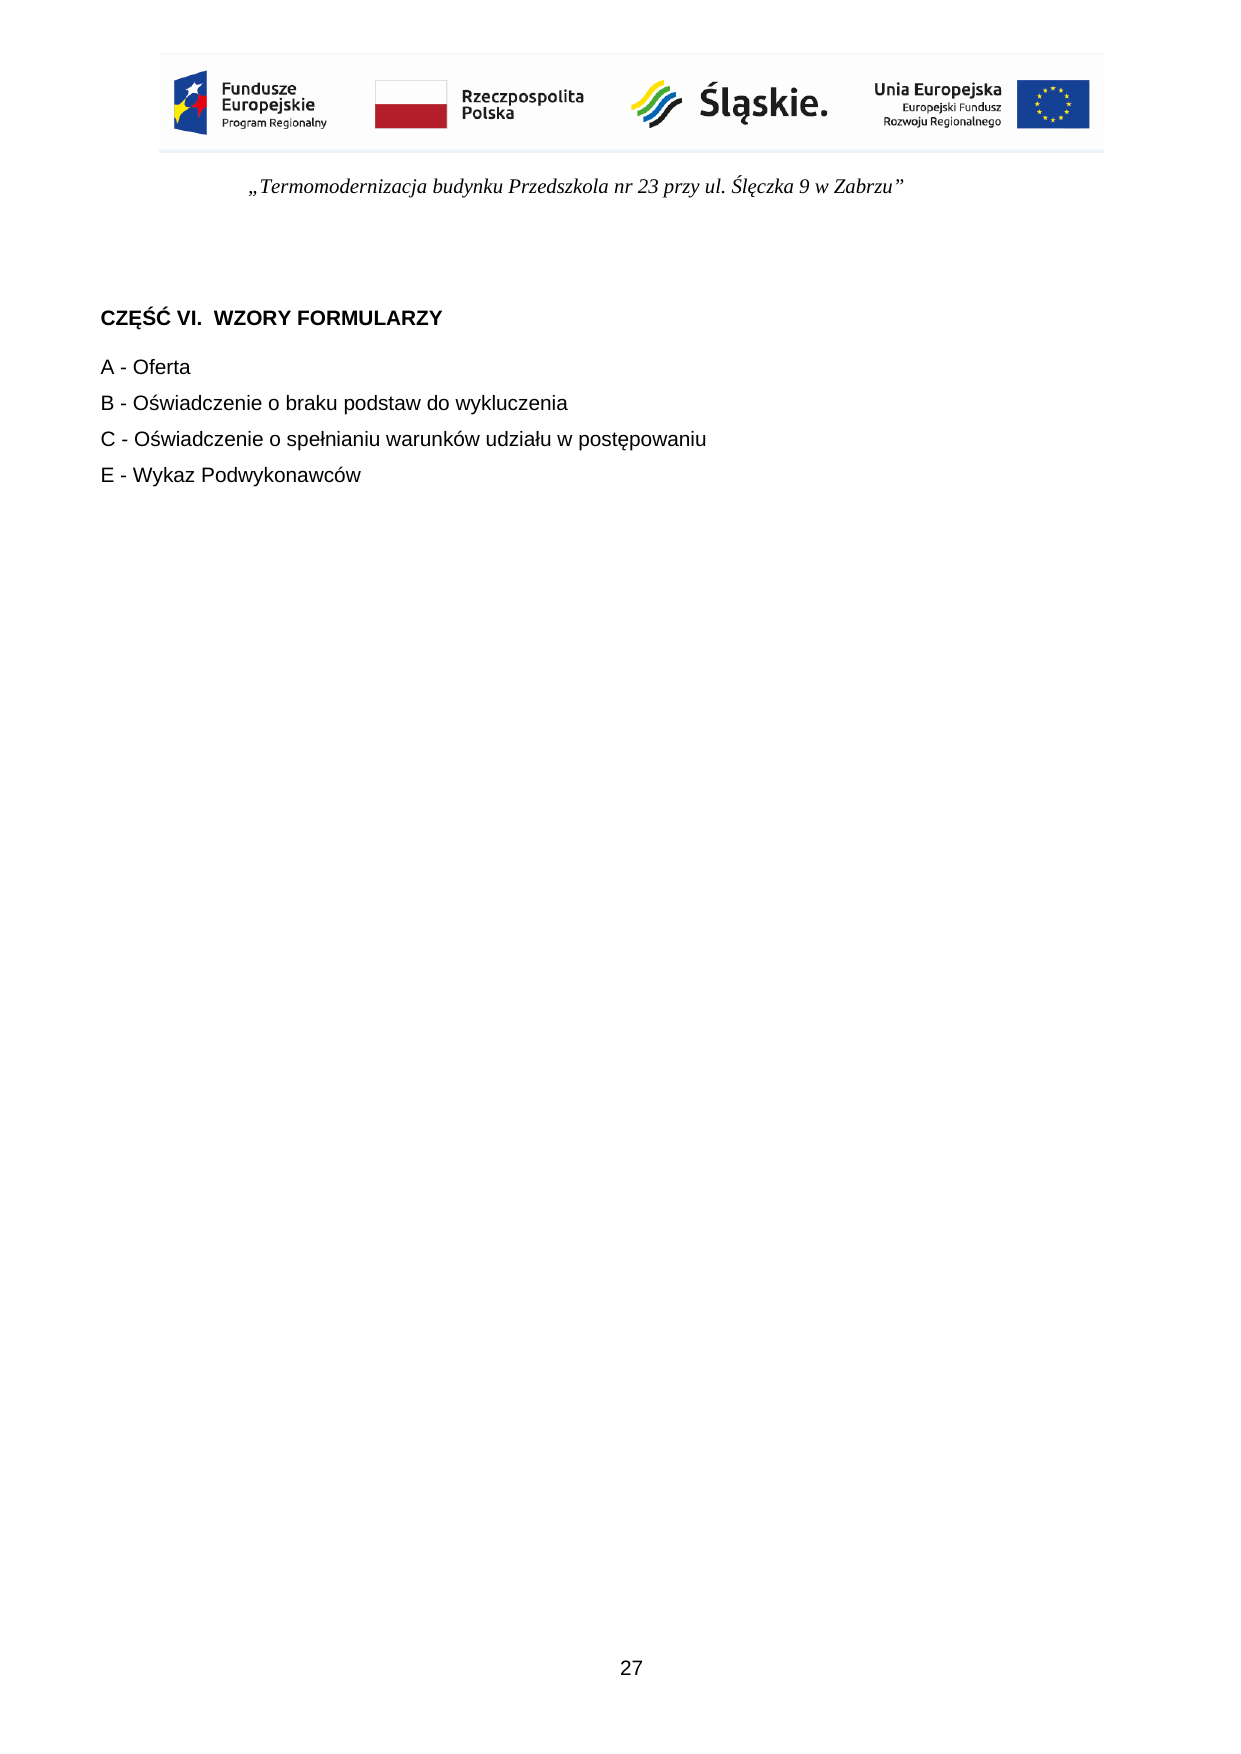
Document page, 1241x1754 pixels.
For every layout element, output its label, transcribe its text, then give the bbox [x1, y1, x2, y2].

text C - Oświadczenie o spełnianiu warunków udziału w postępowaniu [100, 427, 1162, 451]
text E - Wykaz Podwykonawców [100, 462, 1162, 486]
text B - Oświadczenie o braku podstaw do wykluczenia [100, 391, 1162, 414]
text A - Oferta [100, 355, 1162, 379]
picture [158, 53, 1105, 153]
text CZĘŚĆ VI. WZORY FORMULARZY [100, 306, 1162, 330]
